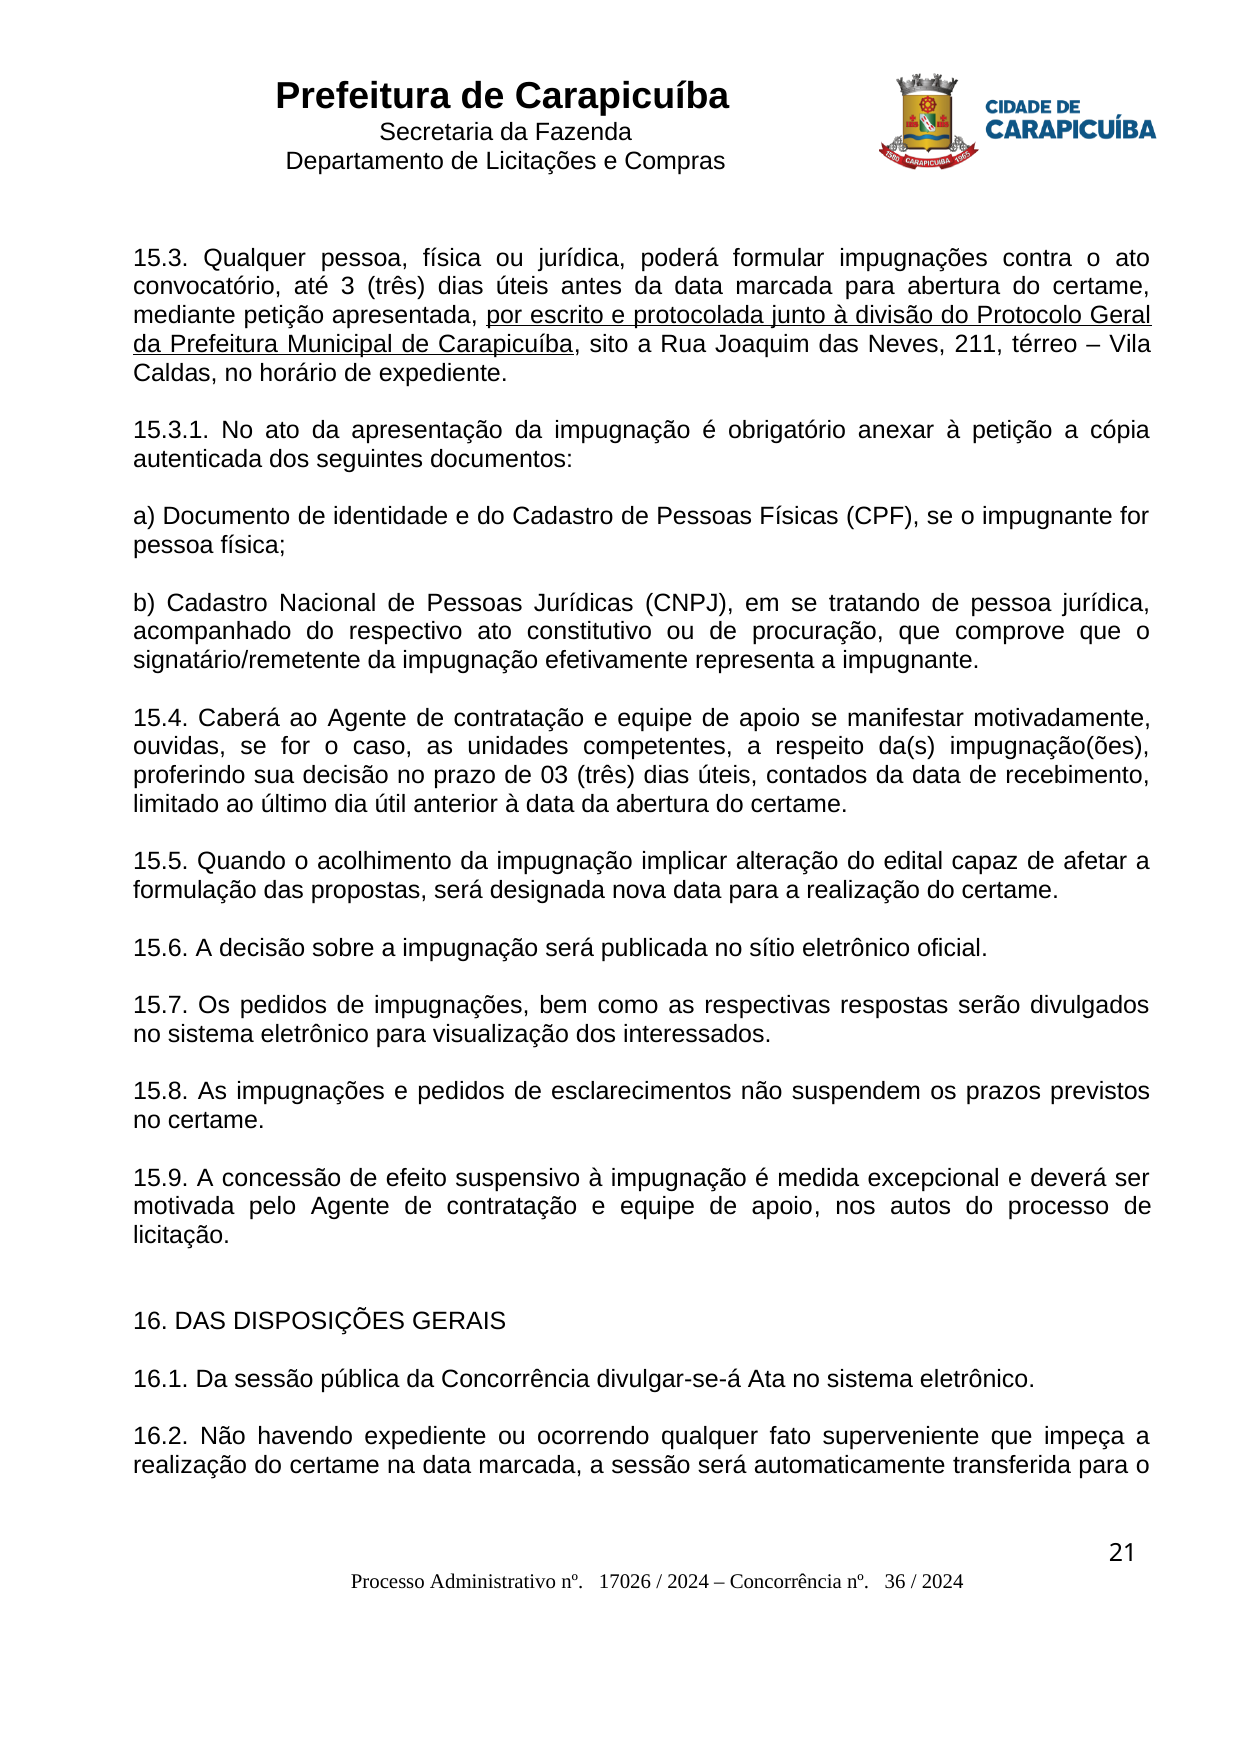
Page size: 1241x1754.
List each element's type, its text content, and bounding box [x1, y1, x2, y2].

text 15.7. Os pedidos de impugnações, bem como as respectivas respostas serão divulgados no sistema eletrônico para visualização dos interessados. [133, 990, 1152, 1047]
picture [877, 65, 1159, 172]
text b) Cadastro Nacional de Pessoas Jurídicas (CNPJ), em se tratando de pessoa jurídica, acompanhado do respectivo ato constitutivo ou de procuração, que comprove que o signatário/remetente da impugnação efetivamente representa a impugnante. [133, 587, 1152, 674]
text 16.1. Da sessão pública da Concorrência divulgar-se-á Ata no sistema eletrônico. [133, 1364, 1152, 1392]
text 15.5. Quando o acolhimento da impugnação implicar alteração do edital capaz de afetar a formulação das propostas, será designada nova data para a realização do certame. [133, 846, 1152, 904]
text 15.6. A decisão sobre a impugnação será publicada no sítio eletrônico oficial. [133, 932, 1152, 961]
text 15.8. As impugnações e pedidos de esclarecimentos não suspendem os prazos previstos no certame. [133, 1076, 1152, 1134]
text 15.4. Caberá ao Agente de contratação e equipe de apoio se manifestar motivadamente, ouvidas, se for o caso, as unidades competentes, a respeito da(s) impugnação(ões), proferindo sua decisão no prazo de 03 (três) dias úteis, contados da data de recebimento, limitado ao último dia útil anterior à data da abertura do certame. [133, 702, 1152, 817]
text 15.3.1. No ato da apresentação da impugnação é obrigatório anexar à petição a cópia autenticada dos seguintes documentos: [133, 415, 1152, 472]
text 16. DAS DISPOSIÇÕES GERAIS [133, 1306, 1152, 1335]
text 15.3. Qualquer pessoa, física ou jurídica, poderá formular impugnações contra o ato convocatório, até 3 (três) dias úteis antes da data marcada para abertura do certame, mediante petição apresentada, por escrito e protocolada junto à divisão do Protocolo Geral da Prefeitura Municipal de Carapicuíba, sito a Rua Joaquim das Neves, 211, térreo – Vila Caldas, no horário de expediente. [133, 242, 1152, 386]
text a) Documento de identidade e do Cadastro de Pessoas Físicas (CPF), se o impugnante for pessoa física; [133, 501, 1152, 559]
text 15.9. A concessão de efeito suspensivo à impugnação é medida excepcional e deverá ser motivada pelo Agente de contratação e equipe de apoio, nos autos do processo de licitação. [133, 1162, 1152, 1249]
